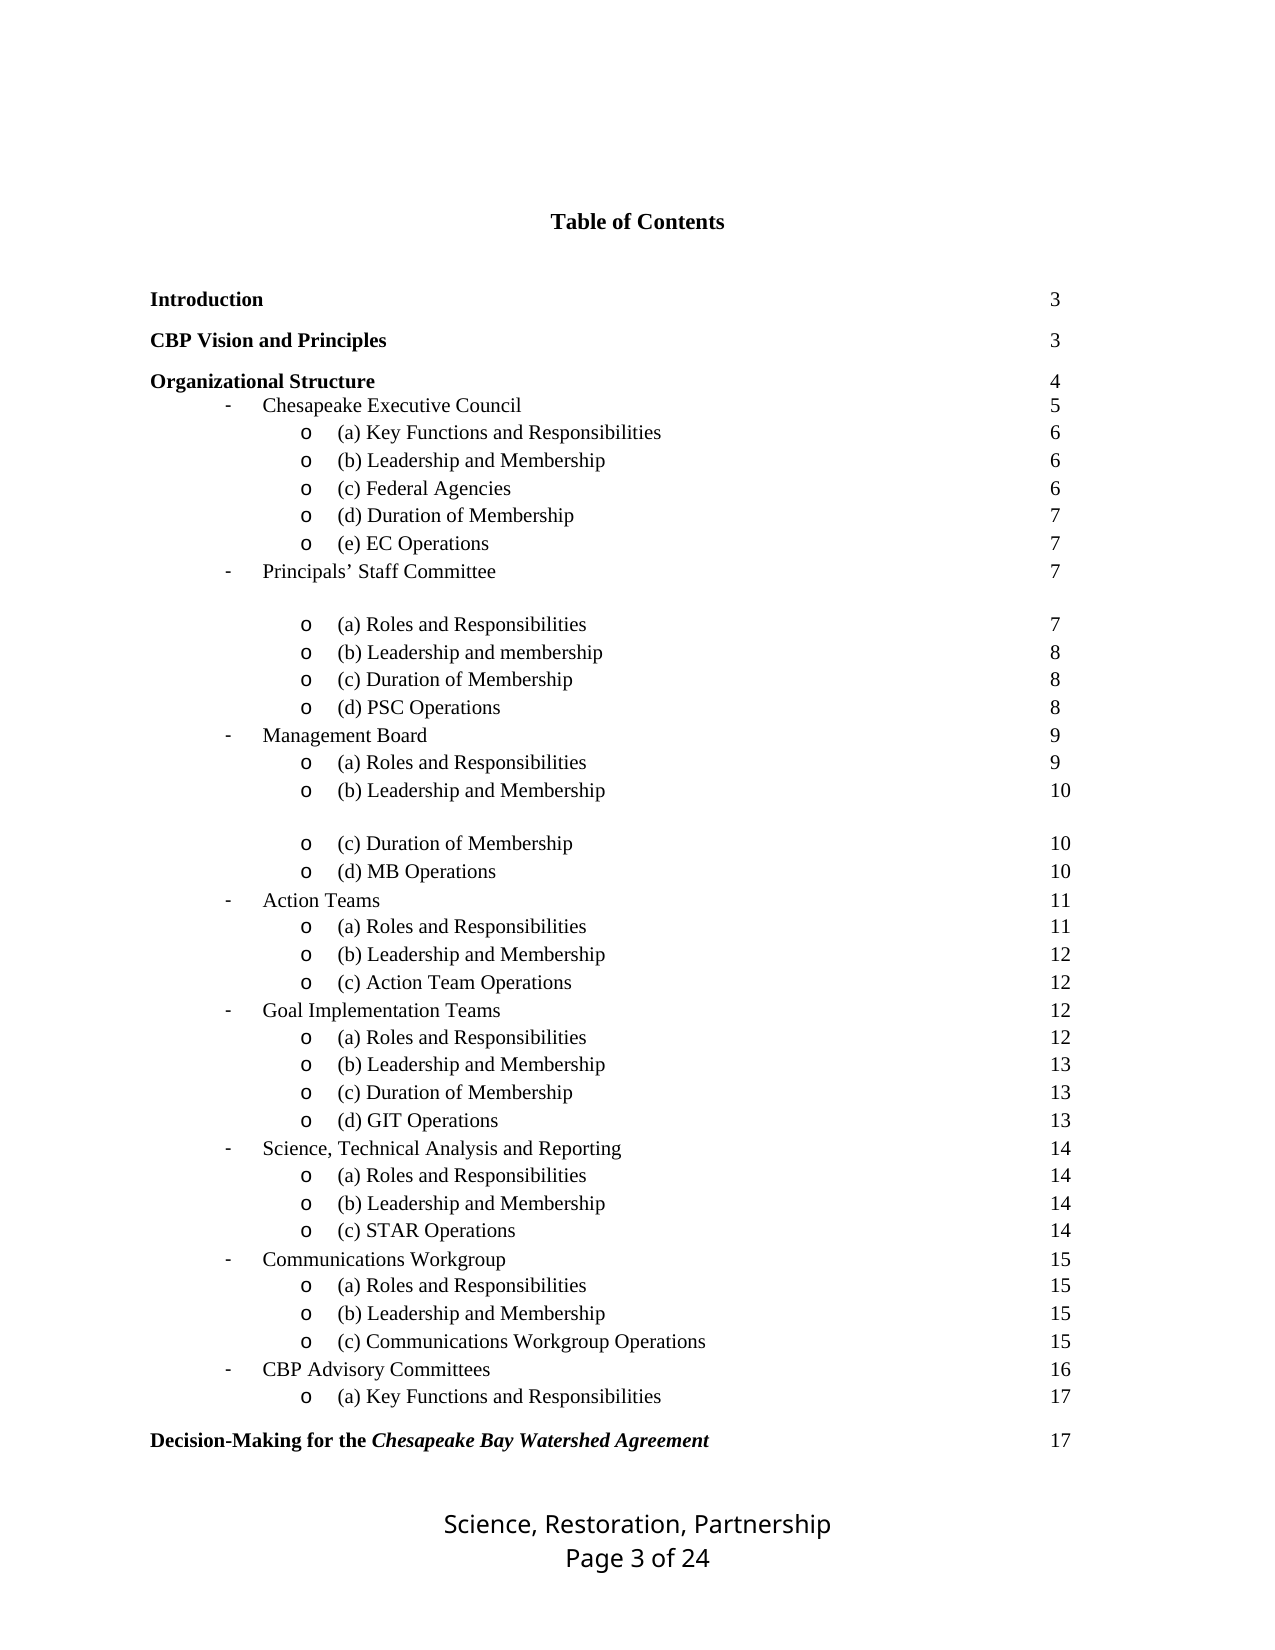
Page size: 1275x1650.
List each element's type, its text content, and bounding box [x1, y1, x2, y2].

list (b) Leadership and Membership 15 [300, 1301, 1125, 1327]
list (d) MB Operations 10 [300, 859, 1125, 885]
text Organizational Structure 4 [150, 369, 1125, 393]
list (c) Duration of Membership 8 [300, 667, 1125, 693]
list (c) Federal Agencies 6 [300, 476, 1125, 501]
list (a) Roles and Responsibilities 14 [300, 1163, 1125, 1189]
text CBP Vision and Principles 3 [150, 328, 1125, 352]
list Communications Workgroup 15 [225, 1246, 1125, 1271]
text Introduction 3 [150, 287, 1125, 311]
list (c) Action Team Operations 12 [300, 969, 1125, 995]
list (b) Leadership and Membership 6 [300, 448, 1125, 473]
list (b) Leadership and Membership 13 [300, 1052, 1125, 1078]
text Decision-Making for the Chesapeake Bay Watershed Agreement 17 [150, 1428, 1125, 1452]
list Action Teams 11 [225, 887, 1125, 912]
list (d) PSC Operations 8 [300, 695, 1125, 721]
list (a) Key Functions and Responsibilities 6 [300, 420, 1125, 446]
list (c) STAR Operations 14 [300, 1218, 1125, 1244]
list Principals’ Staff Committee 7 [225, 559, 1125, 610]
list Chesapeake Executive Council 5 [225, 393, 1125, 418]
list (a) Roles and Responsibilities 15 [300, 1273, 1125, 1299]
list (a) Key Functions and Responsibilities 17 [300, 1384, 1125, 1410]
list (b) Leadership and Membership 14 [300, 1191, 1125, 1216]
list (b) Leadership and Membership 12 [300, 942, 1125, 968]
list (b) Leadership and Membership 10 [300, 778, 1125, 829]
text Table of Contents [150, 208, 1125, 234]
list (a) Roles and Responsibilities 9 [300, 750, 1125, 776]
list (c) Communications Workgroup Operations 15 [300, 1329, 1125, 1354]
list (d) Duration of Membership 7 [300, 503, 1125, 529]
list (a) Roles and Responsibilities 7 [300, 612, 1125, 638]
list (a) Roles and Responsibilities 11 [300, 914, 1125, 940]
list (d) GIT Operations 13 [300, 1108, 1125, 1133]
list (e) EC Operations 7 [300, 531, 1125, 557]
list (b) Leadership and membership 8 [300, 639, 1125, 665]
list CBP Advisory Committees 16 [225, 1357, 1125, 1382]
list Science, Technical Analysis and Reporting 14 [225, 1136, 1125, 1161]
list (c) Duration of Membership 10 [300, 831, 1125, 857]
list Goal Implementation Teams 12 [225, 997, 1125, 1023]
list (a) Roles and Responsibilities 12 [300, 1025, 1125, 1050]
list Management Board 9 [225, 723, 1125, 748]
list (c) Duration of Membership 13 [300, 1080, 1125, 1106]
